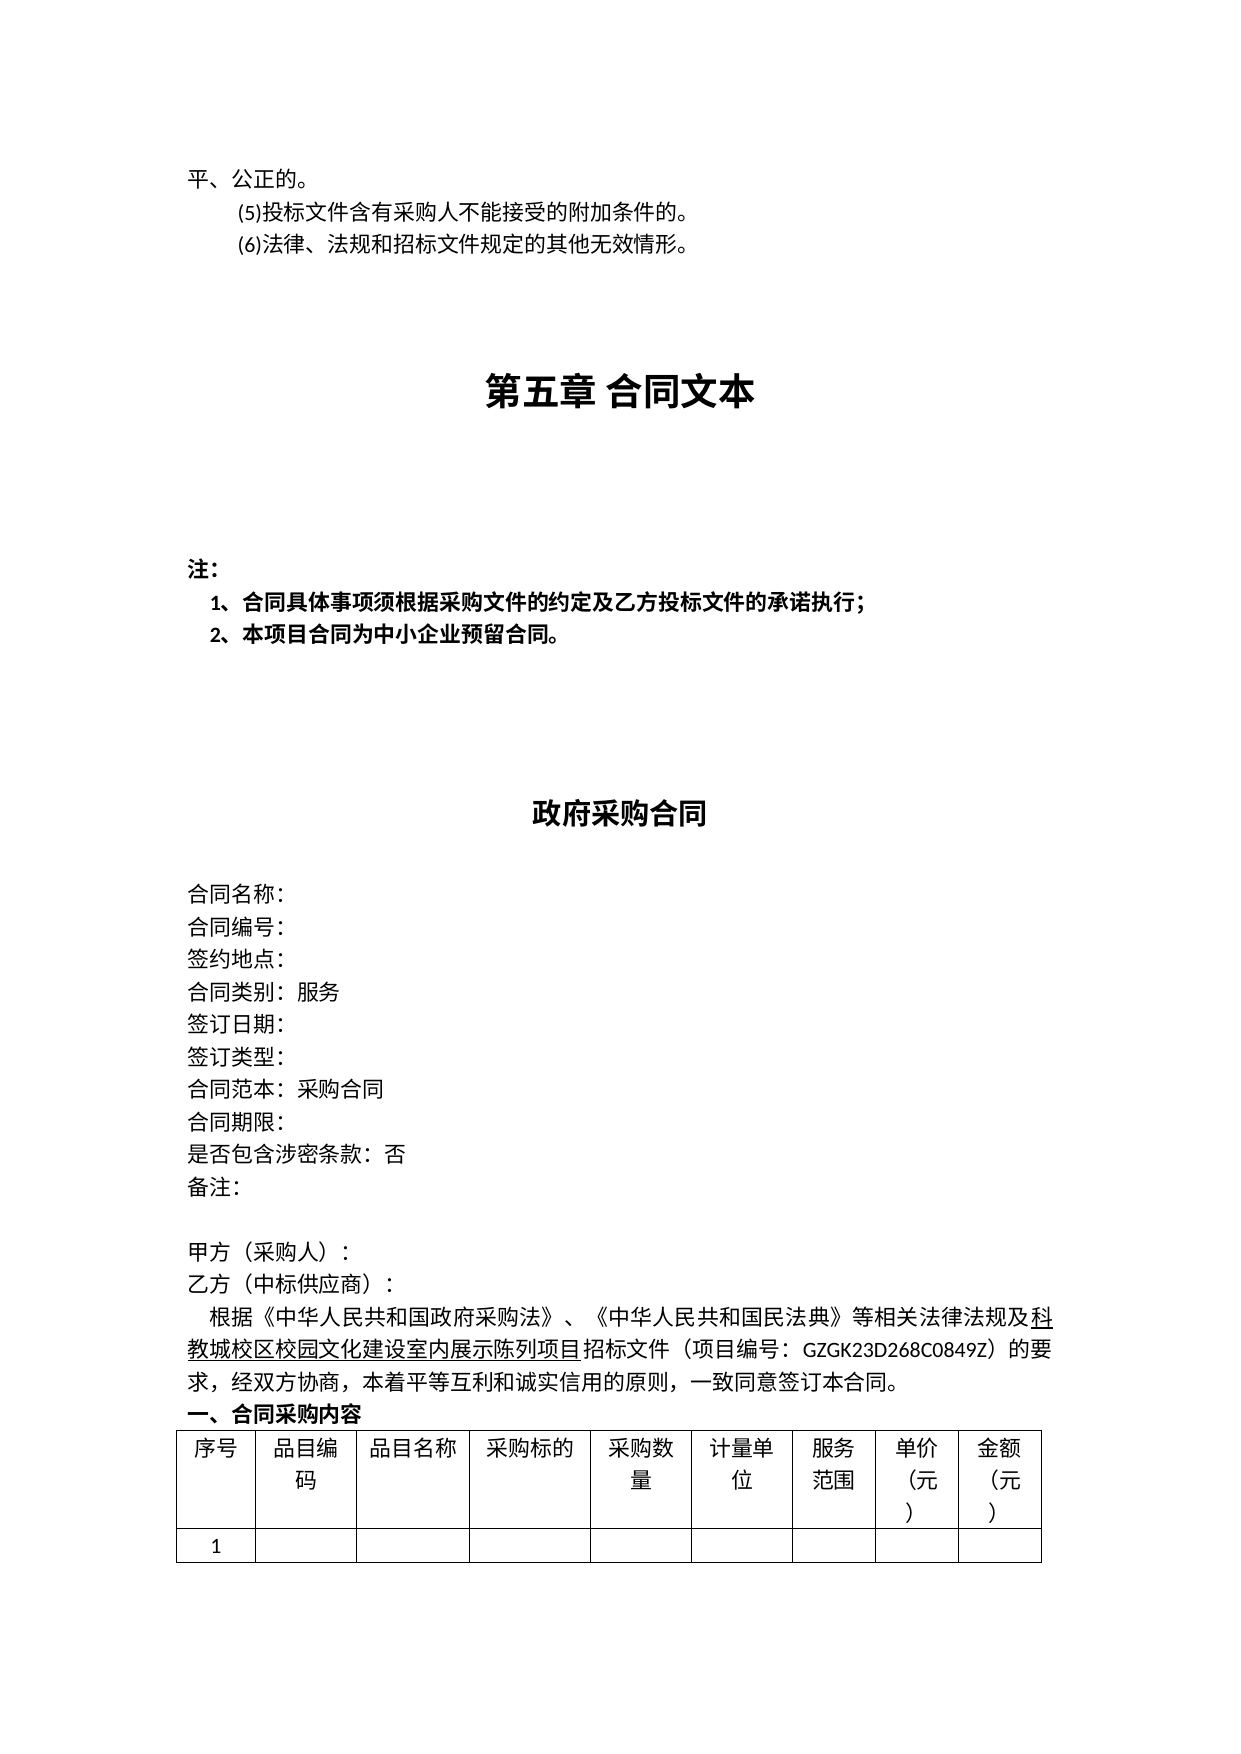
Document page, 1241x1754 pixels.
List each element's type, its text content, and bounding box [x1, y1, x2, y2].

table_cell [692, 1529, 792, 1562]
text 一、合同采购内容 [187, 1397, 1053, 1429]
text 2、本项目合同为中小企业预留合同。 [187, 617, 1053, 649]
text 根据《中华人民共和国政府采购法》、《中华人民共和国民法典》等相关法律法规及科教城校区校园文化建设室内展示陈列项目招标文件（项目编号：GZGK23D268C0849Z）的要求，经双方协商，本着平等互利和诚实信用的原则，一致同意签订本合同。 [187, 1299, 1053, 1397]
table_header 序号 [177, 1431, 255, 1528]
text 合同名称： [187, 877, 1053, 909]
table_header 服务范围 [793, 1431, 875, 1528]
table_header 采购标的 [470, 1431, 590, 1528]
table_header 采购数量 [591, 1431, 691, 1528]
text 注： [187, 552, 1053, 584]
table_cell [793, 1529, 875, 1562]
table_cell [256, 1529, 356, 1562]
text 合同类别：服务 [187, 974, 1053, 1007]
table_cell [959, 1529, 1041, 1562]
text 甲方（采购人）： [187, 1234, 1053, 1267]
table_header 计量单位 [692, 1431, 792, 1528]
text 签约地点： [187, 942, 1053, 974]
table_cell [357, 1529, 469, 1562]
text 签订类型： [187, 1039, 1053, 1072]
text 1、合同具体事项须根据采购文件的约定及乙方投标文件的承诺执行； [187, 584, 1053, 617]
text 签订日期： [187, 1007, 1053, 1039]
table_cell [591, 1529, 691, 1562]
text (6)法律、法规和招标文件规定的其他无效情形。 [187, 227, 1053, 259]
table_header 金额（元） [959, 1431, 1041, 1528]
text 政府采购合同 [187, 779, 1053, 844]
text 第五章 合同文本 [187, 357, 1053, 422]
text 合同范本：采购合同 [187, 1072, 1053, 1104]
table_cell 1 [177, 1529, 255, 1562]
table_cell [876, 1529, 958, 1562]
text 是否包含涉密条款：否 [187, 1137, 1053, 1169]
text 合同期限： [187, 1104, 1053, 1137]
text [187, 162, 1053, 194]
text 备注： [187, 1169, 1053, 1202]
table_cell [470, 1529, 590, 1562]
table_header 品目编码 [256, 1431, 356, 1528]
text (5)投标文件含有采购人不能接受的附加条件的。 [187, 194, 1053, 227]
text 合同编号： [187, 909, 1053, 942]
text 乙方（中标供应商）： [187, 1267, 1053, 1299]
table_header 品目名称 [357, 1431, 469, 1528]
table_header 单价（元） [876, 1431, 958, 1528]
